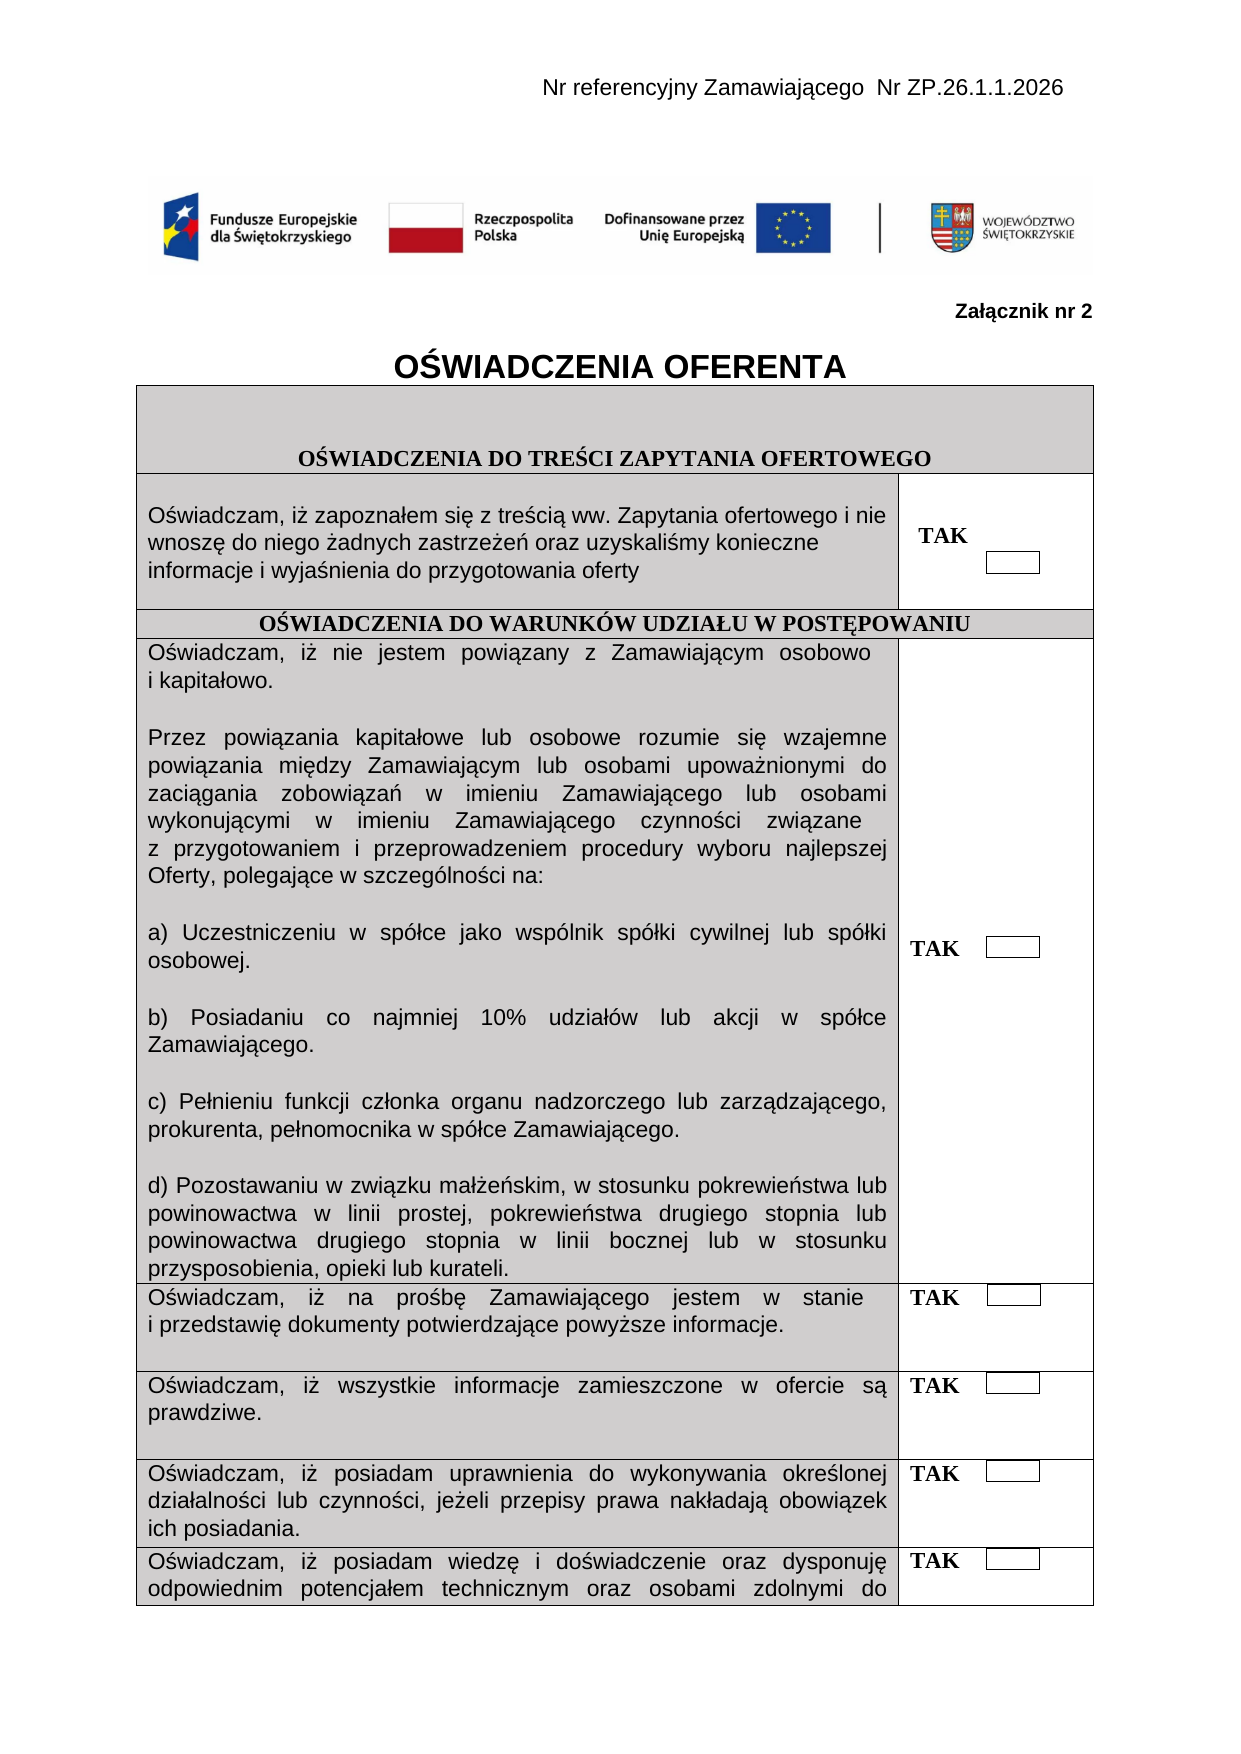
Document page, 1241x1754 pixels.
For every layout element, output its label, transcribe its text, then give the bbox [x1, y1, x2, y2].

table_cell TAK [899, 1460, 1093, 1547]
table_cell Oświadczam, iż posiadam uprawnienia do wykonywania określonej działalności lub czynności, jeżeli przepisy prawa nakładają obowiązek ich posiadania. [137, 1460, 898, 1547]
table_cell TAK [899, 1548, 1093, 1605]
table_cell Oświadczam, iż na prośbę Zamawiającego jestem w stanie i przedstawię dokumenty potwierdzające powyższe informacje. [137, 1284, 898, 1371]
table_cell TAK [899, 1284, 1093, 1371]
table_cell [137, 1548, 898, 1605]
text OŚWIADCZENIA OFERENTA [148, 347, 1093, 385]
table_cell Oświadczam, iż nie jestem powiązany z Zamawiającym osobowo i kapitałowo. Przez powiązania kapitałowe lub osobowe rozumie się wzajemne powiązania między Zamawiającym lub osobami upoważnionymi do zaciągania zobowiązań w imieniu Zamawiającego lub osobami wykonującymi w imieniu Zamawiającego czynności związane z przygotowaniem i przeprowadzeniem procedury wyboru najlepszej Oferty, polegające w szczególności na: a) Uczestniczeniu w spółce jako wspólnik spółki cywilnej lub spółki osobowej. b) Posiadaniu co najmniej 10% udziałów lub akcji w spółce Zamawiającego. c) Pełnieniu funkcji członka organu nadzorczego lub zarządzającego, prokurenta, pełnomocnika w spółce Zamawiającego. d) Pozostawaniu w związku małżeńskim, w stosunku pokrewieństwa lub powinowactwa w linii prostej, pokrewieństwa drugiego stopnia lub powinowactwa drugiego stopnia w linii bocznej lub w stosunku przysposobienia, opieki lub kurateli. [137, 639, 898, 1283]
table_cell Oświadczam, iż wszystkie informacje zamieszczone w ofercie są prawdziwe. [137, 1372, 898, 1459]
picture [147, 176, 1093, 275]
table_cell TAK [899, 1372, 1093, 1459]
text Załącznik nr 2 [664, 299, 1093, 323]
table_cell TAK [899, 639, 1093, 1283]
table_cell TAK [899, 474, 1093, 609]
table_cell Oświadczam, iż zapoznałem się z treścią ww. Zapytania ofertowego i nie wnoszę do niego żadnych zastrzeżeń oraz uzyskaliśmy konieczne informacje i wyjaśnienia do przygotowania oferty [137, 474, 898, 609]
table_cell OŚWIADCZENIA DO WARUNKÓW UDZIAŁU W POSTĘPOWANIU [137, 610, 1093, 638]
table_header OŚWIADCZENIA DO TREŚCI ZAPYTANIA OFERTOWEGO [137, 386, 1093, 473]
